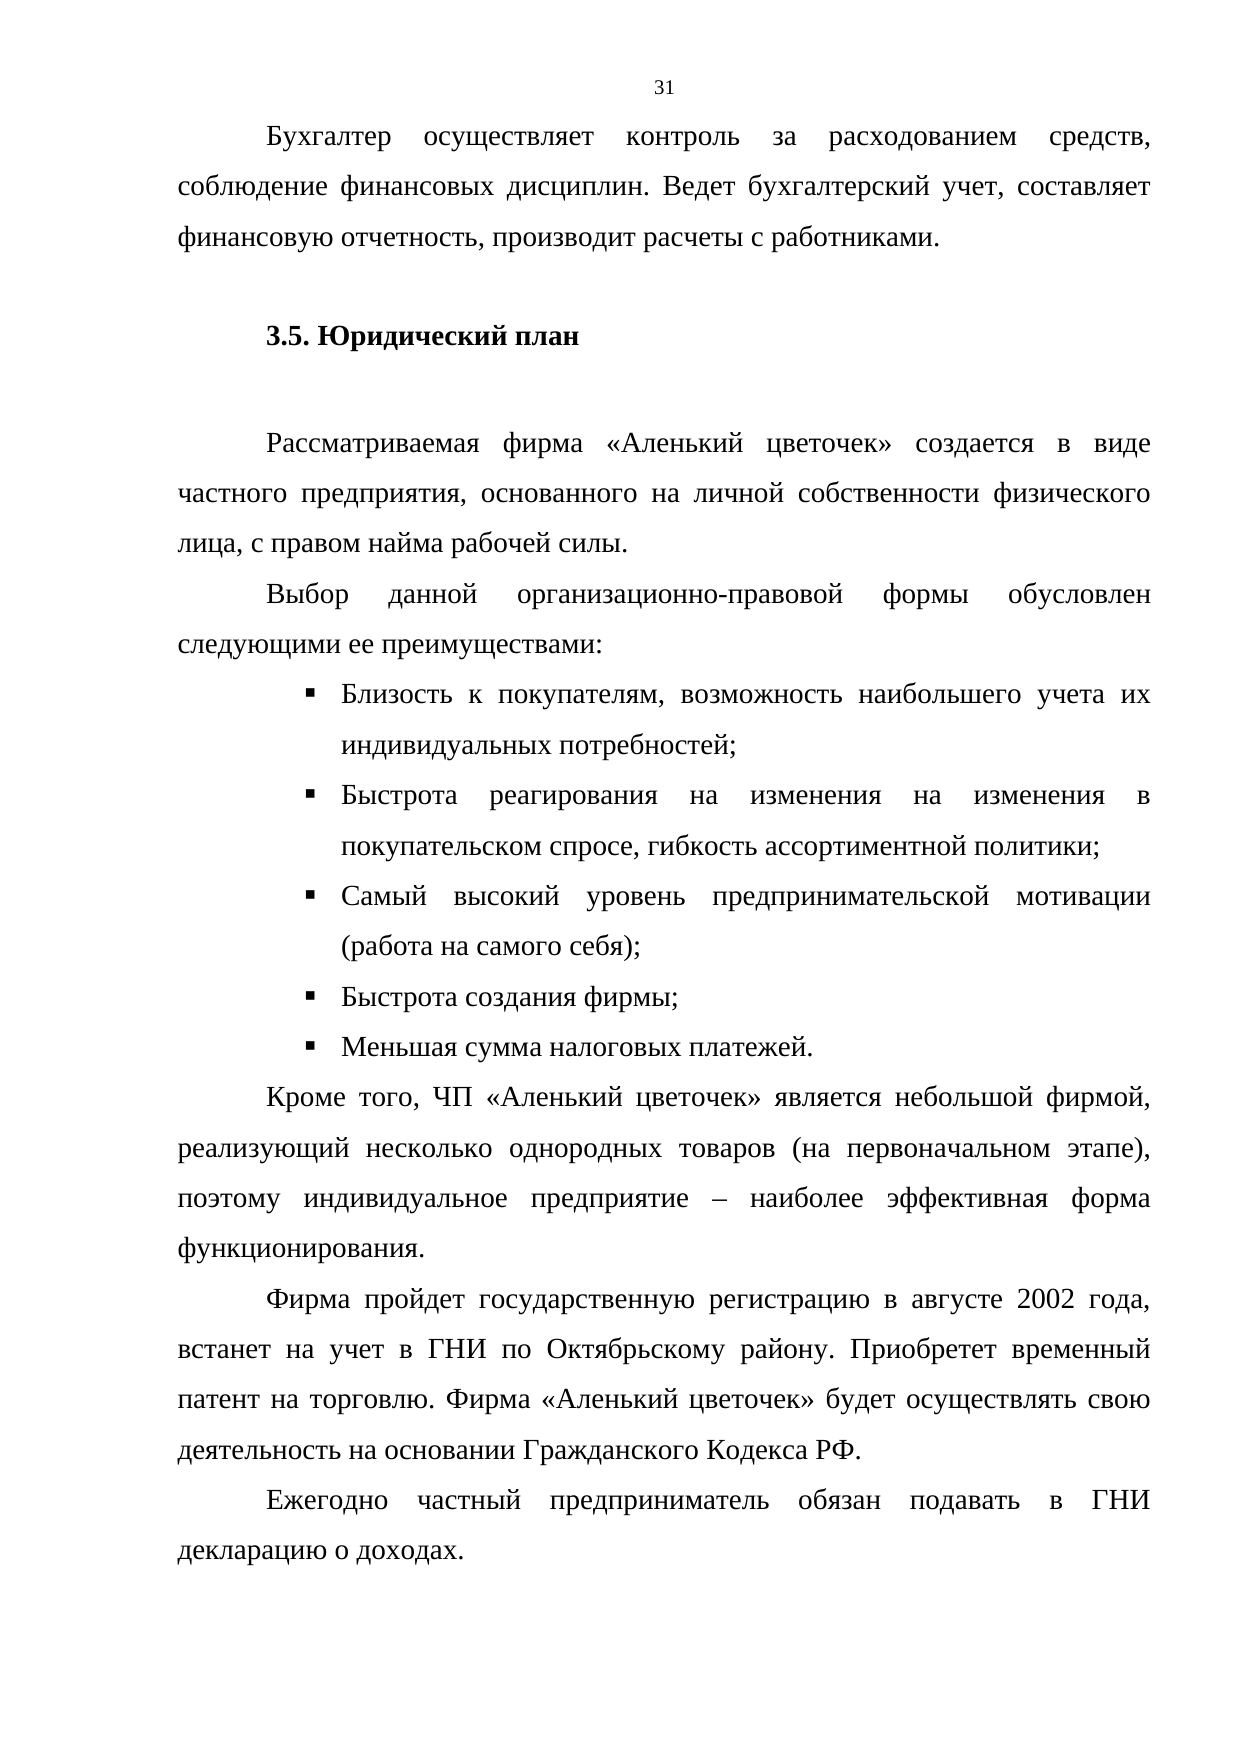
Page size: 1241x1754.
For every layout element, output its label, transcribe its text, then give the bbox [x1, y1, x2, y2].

list Быстрота создания фирмы; [303, 979, 1152, 1012]
text Рассматриваемая фирма «Аленький цветочек» создается в виде частного предприятия, основанного на личной собственности физического лица, с правом найма рабочей силы. [177, 425, 1152, 559]
subtitle Юридический план [266, 318, 1152, 352]
text Ежегодно частный предприниматель обязан подавать в ГНИ декларацию о доходах. [177, 1482, 1152, 1566]
text Кроме того, ЧП «Аленький цветочек» является небольшой фирмой, реализующий несколько однородных товаров (на первоначальном этапе), поэтому индивидуальное предприятие – наиболее эффективная форма функционирования. [177, 1079, 1152, 1264]
list Быстрота реагирования на изменения на изменения в покупательском спросе, гибкость ассортиментной политики; [303, 777, 1152, 861]
list Самый высокий уровень предпринимательской мотивации (работа на самого себя); [303, 878, 1152, 962]
text Выбор данной организационно-правовой формы обусловлен следующими ее преимуществами: [177, 576, 1152, 660]
text Фирма пройдет государственную регистрацию в августе 2002 года, встанет на учет в ГНИ по Октябрьскому району. Приобретет временный патент на торговлю. Фирма «Аленький цветочек» будет осуществлять свою деятельность на основании Гражданского Кодекса РФ. [177, 1281, 1152, 1465]
list Близость к покупателям, возможность наибольшего учета их индивидуальных потребностей; [303, 677, 1152, 761]
text Бухгалтер осуществляет контроль за расходованием средств, соблюдение финансовых дисциплин. Ведет бухгалтерский учет, составляет финансовую отчетность, производит расчеты с работниками. [177, 118, 1152, 252]
list Меньшая сумма налоговых платежей. [303, 1029, 1152, 1063]
